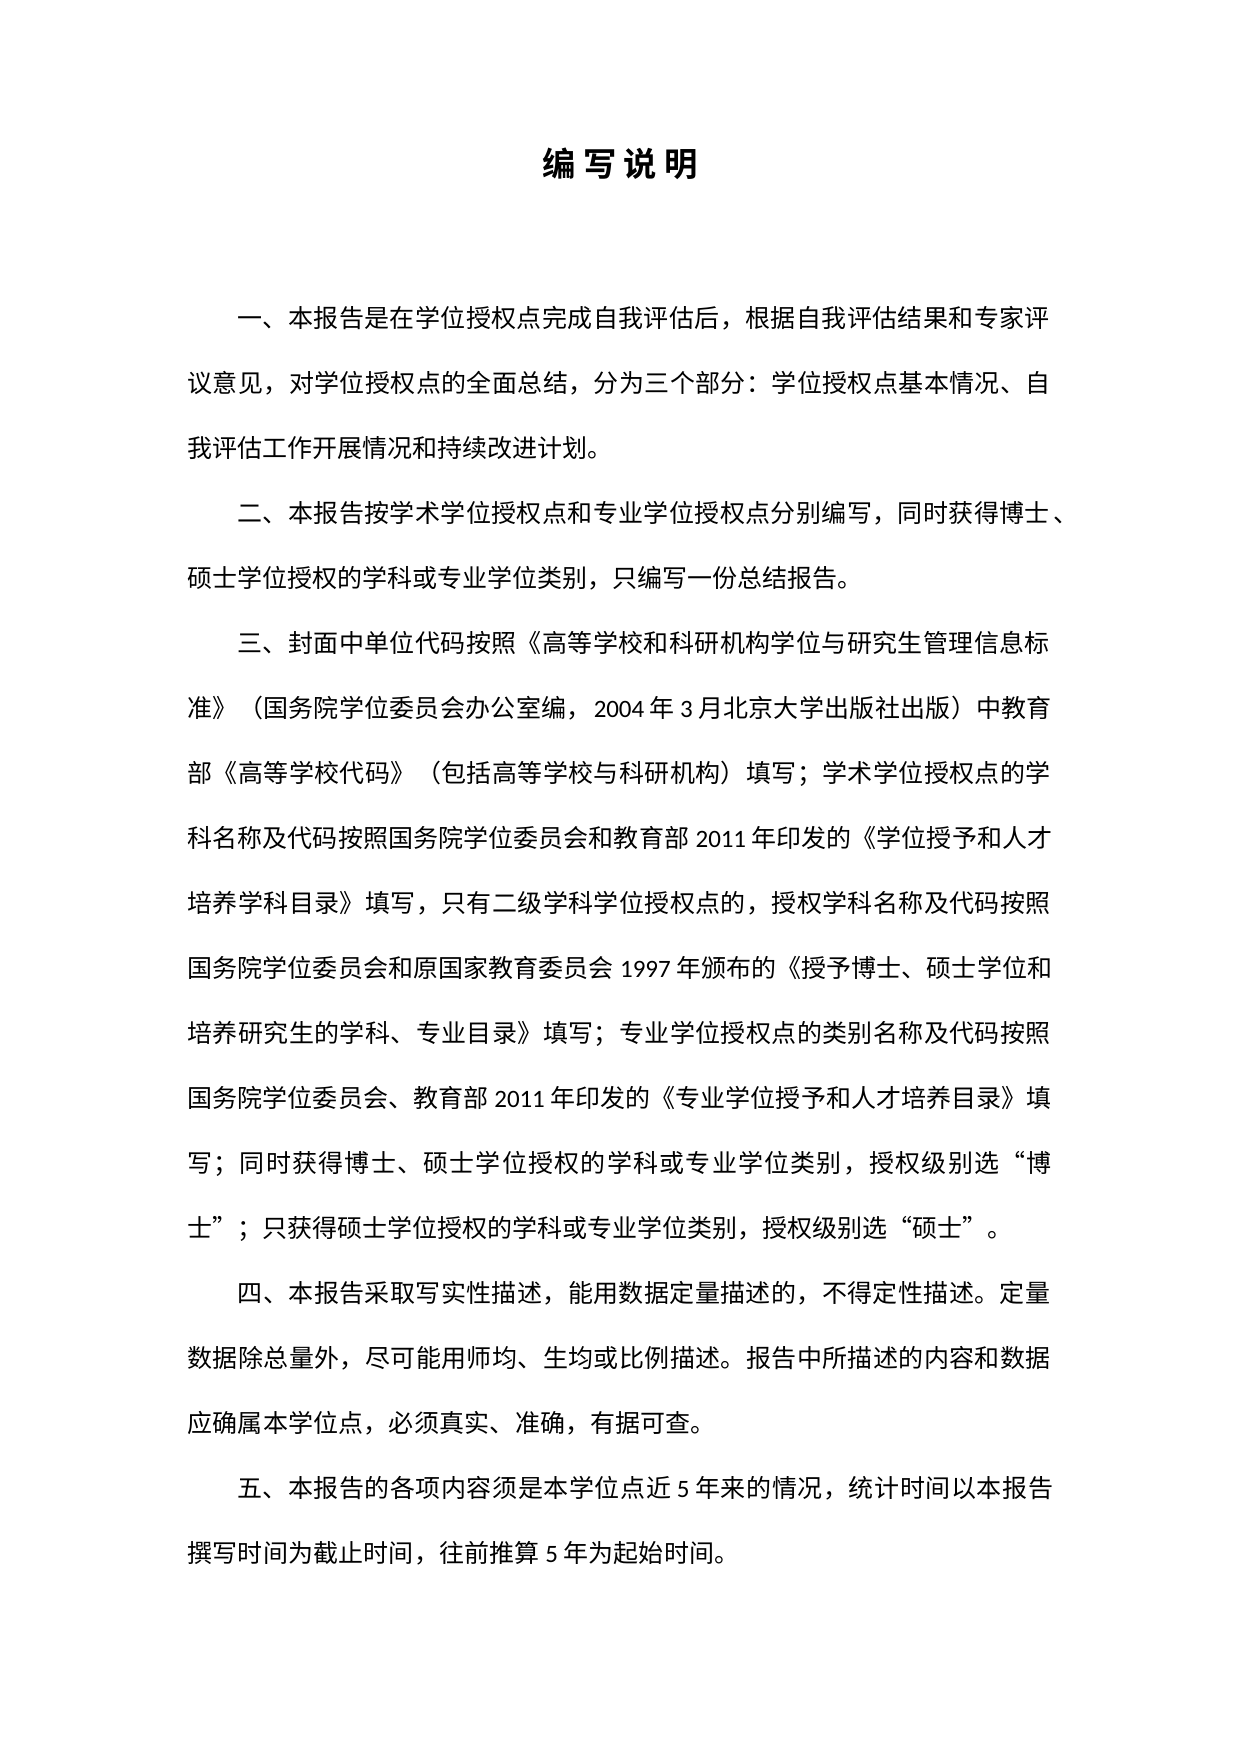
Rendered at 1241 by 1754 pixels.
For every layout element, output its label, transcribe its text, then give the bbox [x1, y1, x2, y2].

text 三、封面中单位代码按照《高等学校和科研机构学位与研究生管理信息标准》（国务院学位委员会办公室编，2004年3月北京大学出版社出版）中教育部《高等学校代码》（包括高等学校与科研机构）填写；学术学位授权点的学科名称及代码按照国务院学位委员会和教育部2011年印发的《学位授予和人才培养学科目录》填写，只有二级学科学位授权点的，授权学科名称及代码按照国务院学位委员会和原国家教育委员会1997年颁布的《授予博士、硕士学位和培养研究生的学科、专业目录》填写；专业学位授权点的类别名称及代码按照国务院学位委员会、教育部2011年印发的《专业学位授予和人才培养目录》填写；同博士、硕士学位授权的学科或专业学位类别，授权级别选“博士”；只获得硕士学位授权的学科或专业学位类别，授权级别选“硕士”。 [187, 609, 1053, 1259]
text 一、本报告是在学位授权点完成自我评估后，根据自我评估结果和专家评议意见，对学位授权点的全面总结，分为三个部分：学位授权点基本情况、自我评估工作开展情况和持续改进计划。 [187, 284, 1053, 479]
text 二、本报告按学术学位授权点和专业学位授权点分别编写，同博士、硕士学位授权的学科或专业学位类别，只编写一份总结报告。 [187, 479, 1053, 609]
text 五、本报告的各项内容须是本学位点近5年来的情况，统计时间以本报告撰写时间为截止时间，往前推算5年为起始时间。 [187, 1454, 1053, 1584]
text 四、本报告采取写实性描述，能用数据定量描述的，不得定性描述。定量数据除总量外，尽可能用师均、生均或比例描述。报告中所描述的内容和数据应确属本学位点，必须真实、准确，有据可查。 [187, 1259, 1053, 1454]
text 编 写 说 明 [187, 129, 1053, 194]
